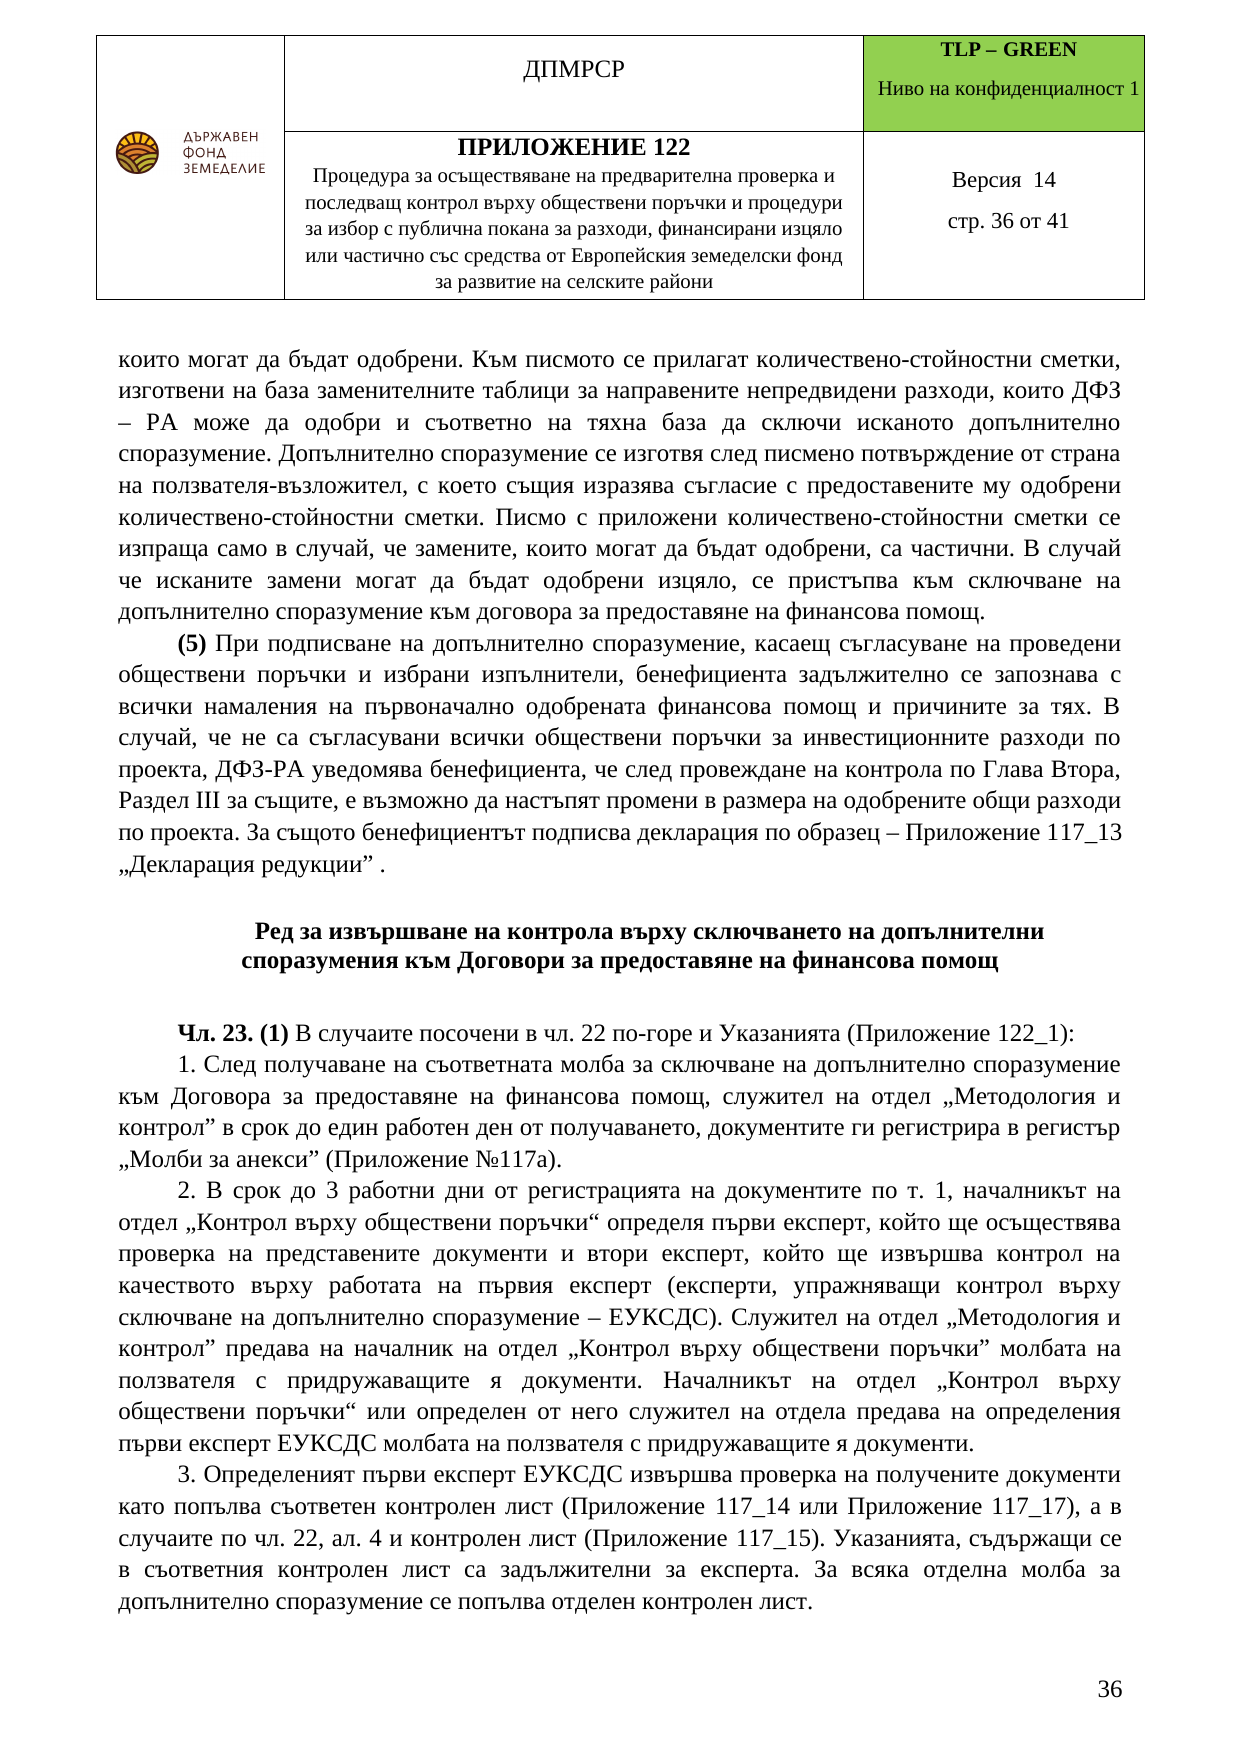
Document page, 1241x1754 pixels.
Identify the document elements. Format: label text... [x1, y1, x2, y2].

text 2. В срок до 3 работни дни от регистрацията на документите по т. 1, началникът на отдел „Контрол върху обществени поръчки“ определя първи експерт, който ще осъществява проверка на представените документи и втори експерт, който ще извършва контрол на качеството върху работата на първия експерт (експерти, упражняващи контрол върху сключване на допълнително споразумение – ЕУКСДС). Служител на отдел „Методология и контрол” предава на началник на отдел „Контрол върху обществени поръчки” молбата на ползвателя с придружаващите я документи. Началникът на отдел „Контрол върху обществени поръчки“ или определен от него служител на отдела предава на определения първи експерт ЕУКСДС молбата на ползвателя с придружаващите я документи. [118, 1175, 1122, 1457]
text (5) При подписване на допълнително споразумение, касаещ съгласуване на проведени обществени поръчки и избрани изпълнители, бенефициента задължително се запознава с всички намаления на първоначално одобрената финансова помощ и причините за тях. В случай, че не са съгласувани всички обществени поръчки за инвестиционните разходи по проекта, ДФЗ-РА уведомява бенефициента, че след провеждане на контрола по Глава Втора, Раздел ІІІ за същите, е възможно да настъпят промени в размера на одобрените общи разходи по проекта. За същото бенефициентът подписва декларация по образец – Приложение 117_13 „Декларация редукции” . [118, 628, 1122, 877]
text Чл. 23. (1) В случаите посочени в чл. 22 по-горе и Указанията (Приложение 122_1): [118, 1018, 1122, 1046]
text 1. След получаване на съответната молба за сключване на допълнително споразумение към Договора за предоставяне на финансова помощ, служител на отдел „Методология и контрол” в срок до един работен ден от получаването, документите ги регистрира в регистър „Молби за анекси” (Приложение №117а). [118, 1049, 1122, 1173]
picture [114, 129, 267, 175]
subtitle Ред за извършване на контрола върху сключването на допълнителни споразумения към Договори за предоставяне на финансова помощ [118, 916, 1122, 973]
text 3. Определеният първи експерт ЕУКСДС извършва проверка на получените документи като попълва съответен контролен лист (Приложение 117_14 или Приложение 117_17), а в случаите по чл. 22, ал. 4 и контролен лист (Приложение 117_15). Указанията, съдържащи се в съответния контролен лист са задължителни за експерта. За всяка отделна молба за допълнително споразумение се попълва отделен контролен лист. [118, 1459, 1122, 1614]
